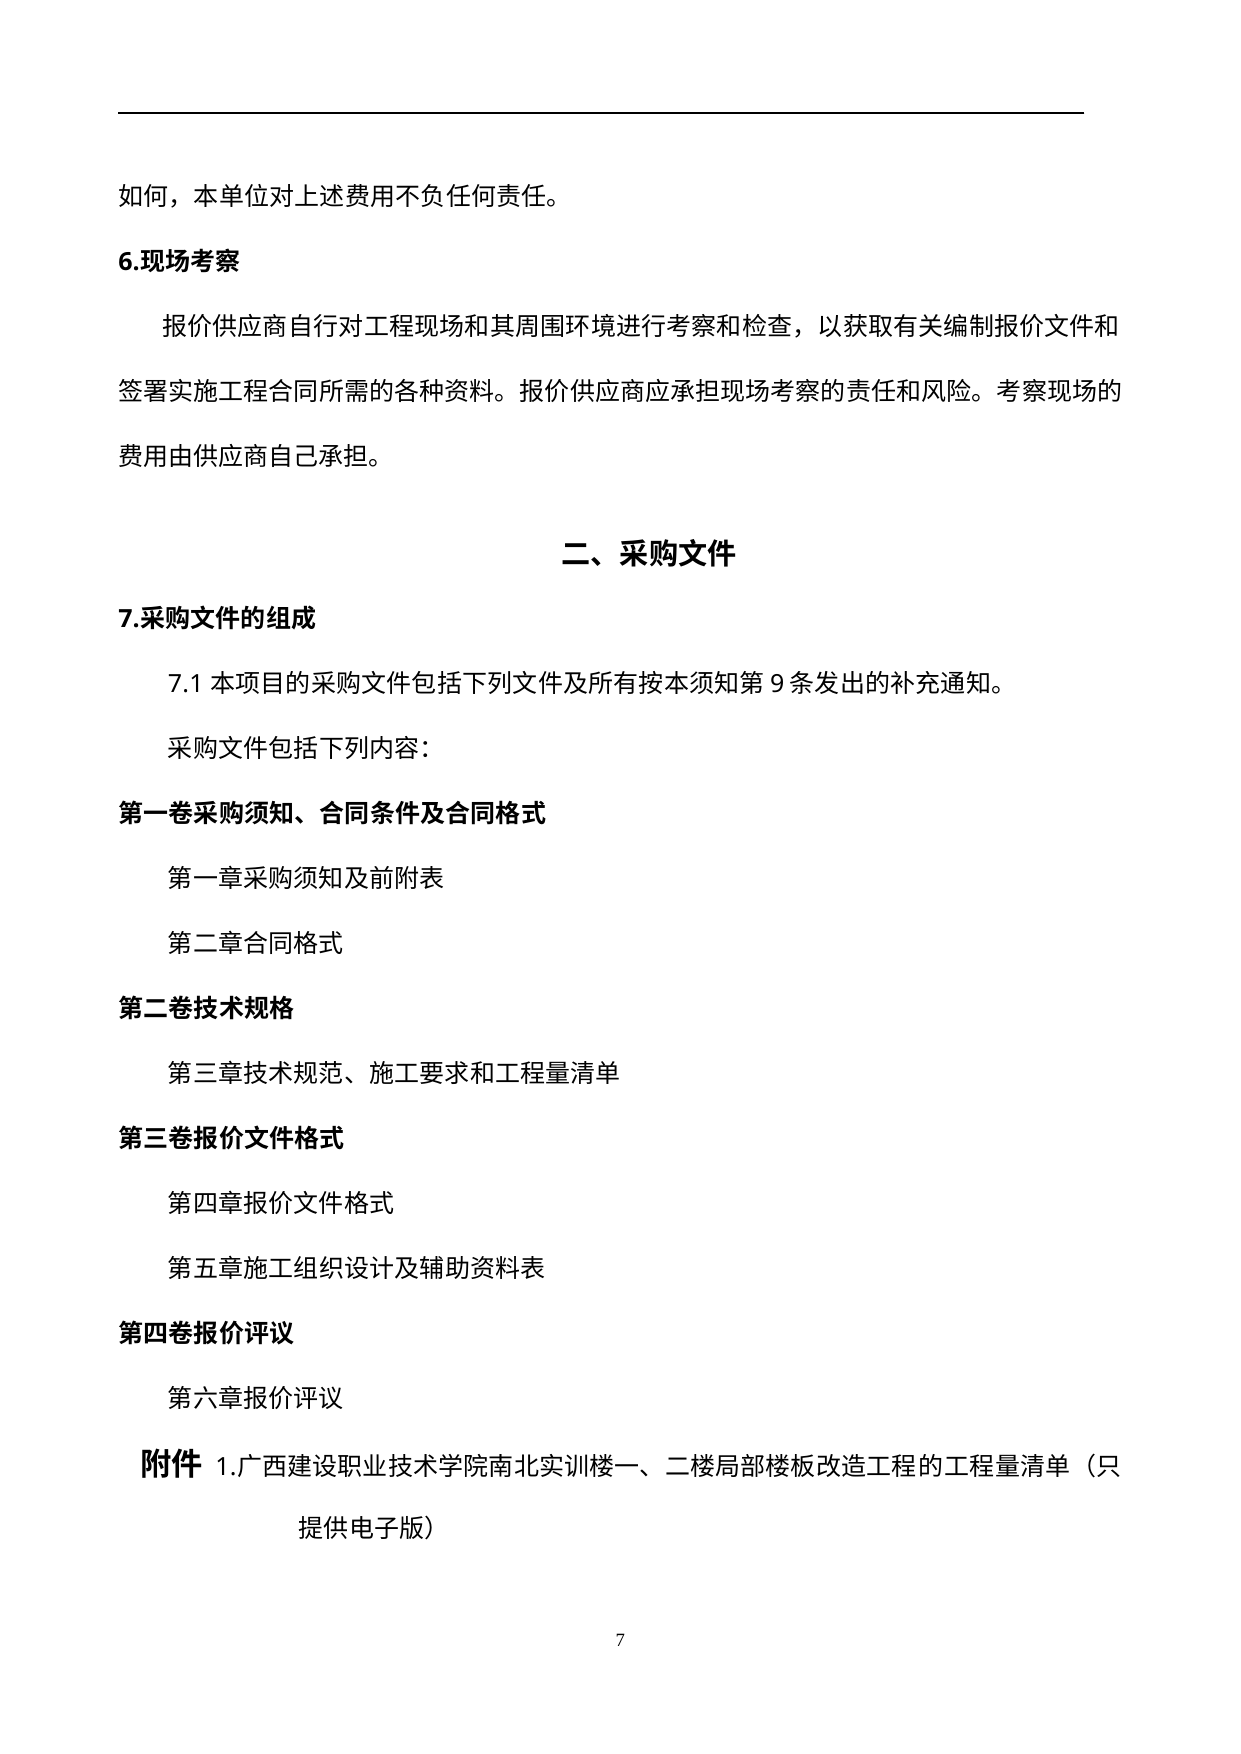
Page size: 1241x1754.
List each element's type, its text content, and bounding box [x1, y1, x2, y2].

text 第二卷技术规格 [118, 974, 1122, 1039]
text 第三章技术规范、施工要求和工程量清单 [118, 1039, 1122, 1104]
text 6.现场考察 [118, 227, 1122, 292]
text 7.1 本项目的采购文件包括下列文件及所有按本须知第9条发出的补充通知。 [118, 649, 1122, 714]
text 第四卷报价评议 [118, 1299, 1122, 1364]
text 附件 1.广西建设职业技术学院南北实训楼一、二楼局部楼板改造工程的工程量清单（只提供电子版） [140, 1429, 1122, 1559]
text 第二章合同格式 [118, 909, 1122, 974]
text 第四章报价文件格式 [118, 1169, 1122, 1234]
text 第一卷采购须知、合同条件及合同格式 [118, 779, 1122, 844]
text 报价供应商自行对工程现场和其周围环境进行考察和检查，以获取有关编制报价文件和签署实施工程合同所需的各种资料。报价供应商应承担现场考察的责任和风险。考察现场的费用由供应商自己承担。 [118, 292, 1122, 487]
text 第六章报价评议 [118, 1364, 1122, 1429]
text 第三卷报价文件格式 [118, 1104, 1122, 1169]
text 采购文件包括下列内容： [118, 714, 1122, 779]
text 7.采购文件的组成 [118, 584, 1122, 649]
text 第一章采购须知及前附表 [118, 844, 1122, 909]
text 第五章施工组织设计及辅助资料表 [118, 1234, 1122, 1299]
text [118, 162, 1122, 227]
text 二、采购文件 [118, 519, 1122, 584]
